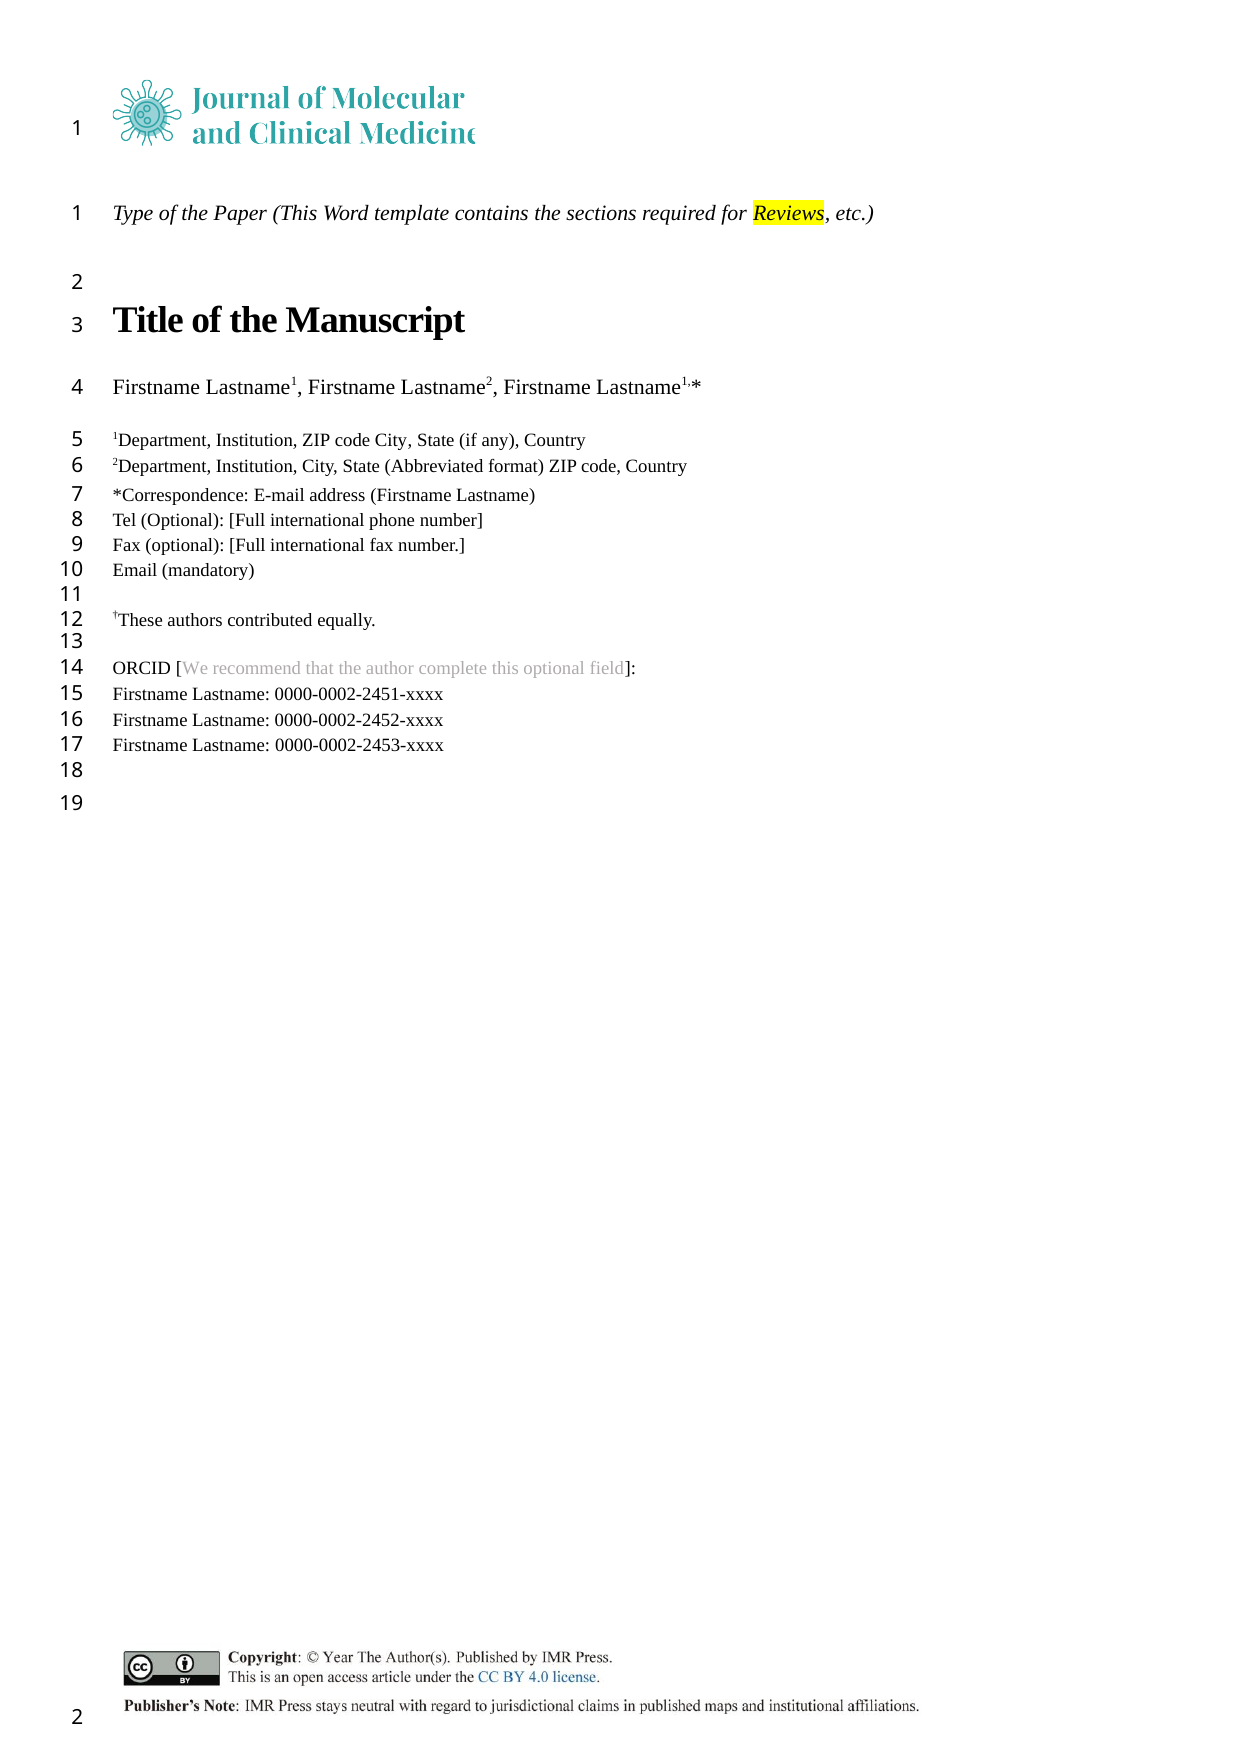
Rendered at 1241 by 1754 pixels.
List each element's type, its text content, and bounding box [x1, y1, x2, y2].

picture [112, 79, 476, 146]
text Firstname Lastname: 0000-0002-2451-xxxx [112, 683, 1128, 704]
text †These authors contributed equally. [112, 606, 1128, 631]
text *Correspondence: E-mail address (Firstname Lastname) [112, 481, 1128, 506]
text Firstname Lastname: 0000-0002-2452-xxxx [112, 708, 1128, 730]
text Type of the Paper (This Word template contains the sections required for Reviews, etc.) [112, 199, 1128, 225]
text Firstname Lastname1, Firstname Lastname2, Firstname Lastname1,* [112, 374, 1128, 399]
text Fax (optional): [Full international fax number.] [112, 531, 1128, 556]
text 2Department, Institution, City, State (Abbreviated format) ZIP code, Country [112, 455, 1128, 477]
text Title of the Manuscript [112, 297, 1128, 341]
text Firstname Lastname: 0000-0002-2453-xxxx [112, 734, 1128, 756]
text 1Department, Institution, ZIP code City, State (if any), Country [112, 429, 1128, 451]
text Tel (Optional): [Full international phone number] [112, 506, 1128, 531]
picture [112, 1643, 953, 1725]
text ORCID [We recommend that the author complete this optional field]: [112, 657, 1128, 678]
text Email (mandatory) [112, 556, 1128, 581]
